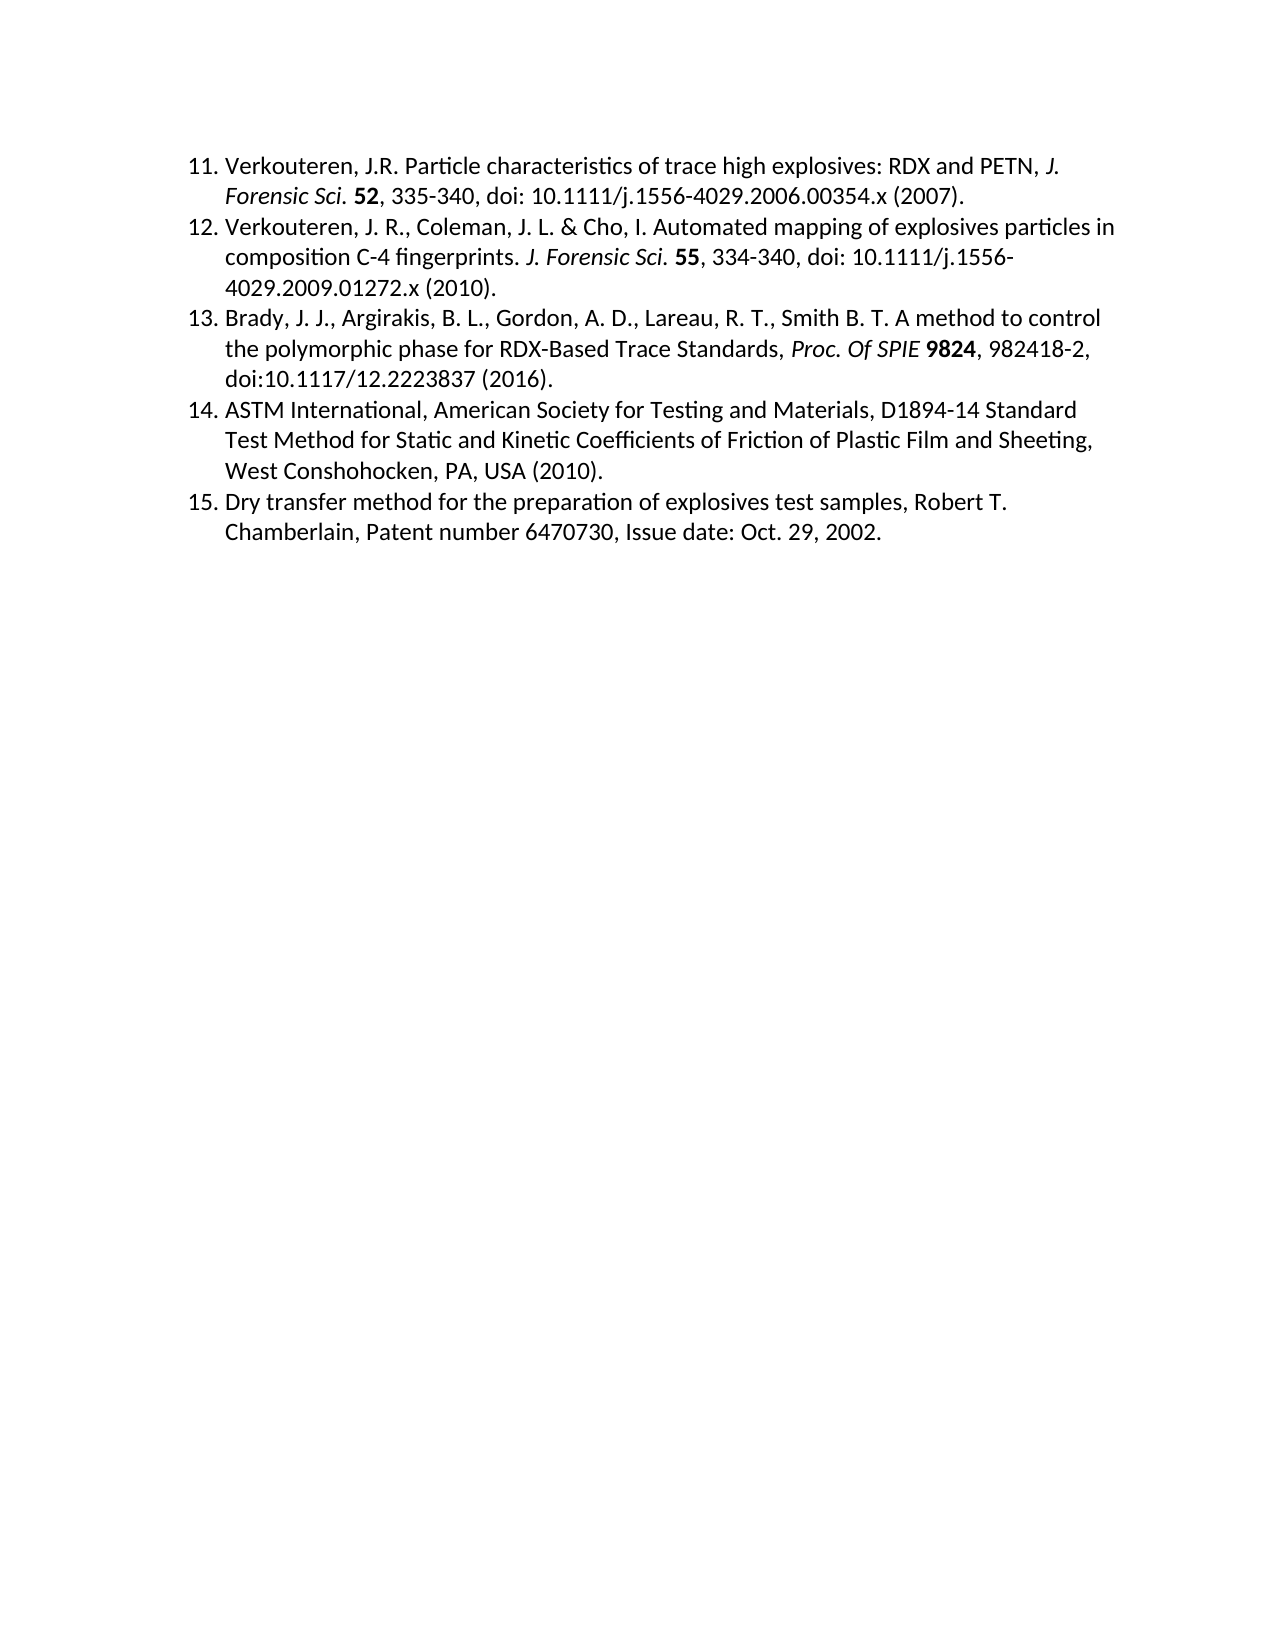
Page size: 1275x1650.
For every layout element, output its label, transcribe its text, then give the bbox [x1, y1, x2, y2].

list Brady, J. J., Argirakis, B. L., Gordon, A. D., Lareau, R. T., Smith B. T. A method to control the polymorphic phase for RDX-Based Trace Standards, Proc. Of SPIE 9824, 982418-2, doi:10.1117/12.2223837 (2016). [187, 303, 1125, 394]
list Verkouteren, J.R. Particle characteristics of trace high explosives: RDX and PETN, J. Forensic Sci. 52, 335-340, doi: 10.1111/j.1556-4029.2006.00354.x (2007). [187, 150, 1125, 211]
list ASTM International, American Society for Testing and Materials, D1894-14 Standard Test Method for Static and Kinetic Coefficients of Friction of Plastic Film and Sheeting, West Conshohocken, PA, USA (2010). [187, 394, 1125, 486]
list Dry transfer method for the preparation of explosives test samples, Robert T. Chamberlain, Patent number 6470730, Issue date: Oct. 29, 2002. [187, 486, 1125, 547]
list Verkouteren, J. R., Coleman, J. L. & Cho, I. Automated mapping of explosives particles in composition C-4 fingerprints. J. Forensic Sci. 55, 334-340, doi: 10.1111/j.1556-4029.2009.01272.x (2010). [187, 211, 1125, 303]
